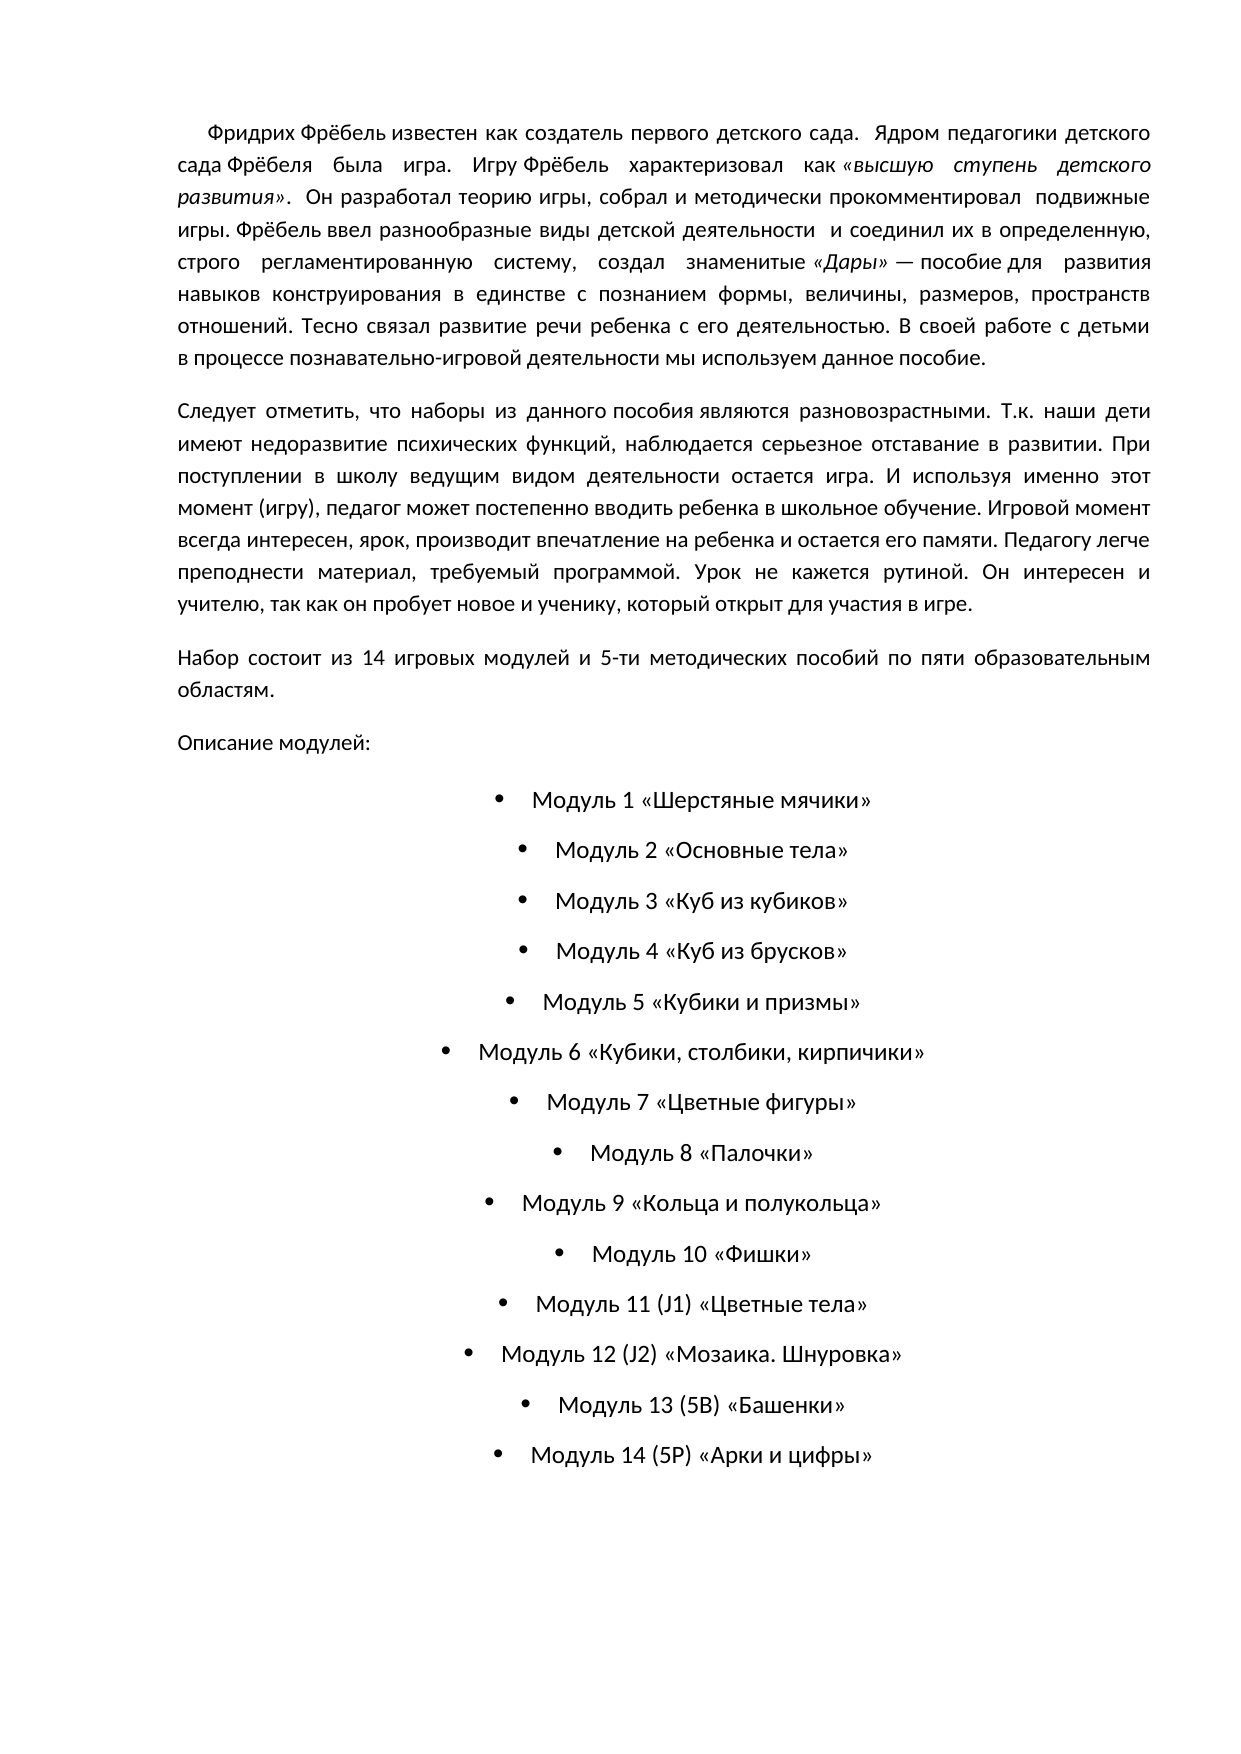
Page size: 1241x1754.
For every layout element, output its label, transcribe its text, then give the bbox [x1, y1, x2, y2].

list Модуль 14 (5Р) «Арки и цифры» [215, 1436, 1152, 1470]
list Модуль 3 «Куб из кубиков» [215, 882, 1152, 915]
list Модуль 2 «Основные тела» [215, 831, 1152, 865]
list Модуль 12 (J2) «Мозаика. Шнуровка» [215, 1335, 1152, 1369]
text Фридрих Фрёбель известен как создатель первого детского сада. Ядром педагогики детского сада Фрёбеля была игра. Игру Фрёбель характеризовал как «высшую ступень детского развития». Он разработал теорию игры, собрал и методически прокомментировал подвижные игры. Фрёбель ввел разнообразные виды детской деятельности и соединил их в определенную, строго регламентированную систему, создал знаменитые «Дары» — пособие для развития навыков конструирования в единстве с познанием формы, величины, размеров, пространств отношений. Тесно связал развитие речи ребенка с его деятельностью. В своей работе с детьми в процессе познавательно-игровой деятельности мы используем данное пособие. [177, 118, 1152, 371]
list Модуль 7 «Цветные фигуры» [215, 1083, 1152, 1117]
list Модуль 9 «Кольца и полукольца» [215, 1184, 1152, 1218]
list Модуль 4 «Куб из брусков» [215, 932, 1152, 966]
list Модуль 10 «Фишки» [215, 1234, 1152, 1268]
list Модуль 11 (J1) «Цветные тела» [215, 1285, 1152, 1319]
list Модуль 13 (5B) «Башенки» [215, 1386, 1152, 1419]
text Набор состоит из 14 игровых модулей и 5-ти методических пособий по пяти образовательным областям. [177, 643, 1152, 703]
list Модуль 8 «Палочки» [215, 1134, 1152, 1167]
list Модуль 6 «Кубики, столбики, кирпичики» [215, 1033, 1152, 1067]
text Описание модулей: [177, 728, 1152, 756]
list Модуль 1 «Шерстяные мячики» [215, 781, 1152, 814]
list Модуль 5 «Кубики и призмы» [215, 982, 1152, 1016]
text Следует отметить, что наборы из данного пособия являются разновозрастными. Т.к. наши дети имеют недоразвитие психических функций, наблюдается серьезное отставание в развитии. При поступлении в школу ведущим видом деятельности остается игра. И используя именно этот момент (игру), педагог может постепенно вводить ребенка в школьное обучение. Игровой момент всегда интересен, ярок, производит впечатление на ребенка и остается его памяти. Педагогу легче преподнести материал, требуемый программой. Урок не кажется рутиной. Он интересен и учителю, так как он пробует новое и ученику, который открыт для участия в игре. [177, 396, 1152, 618]
